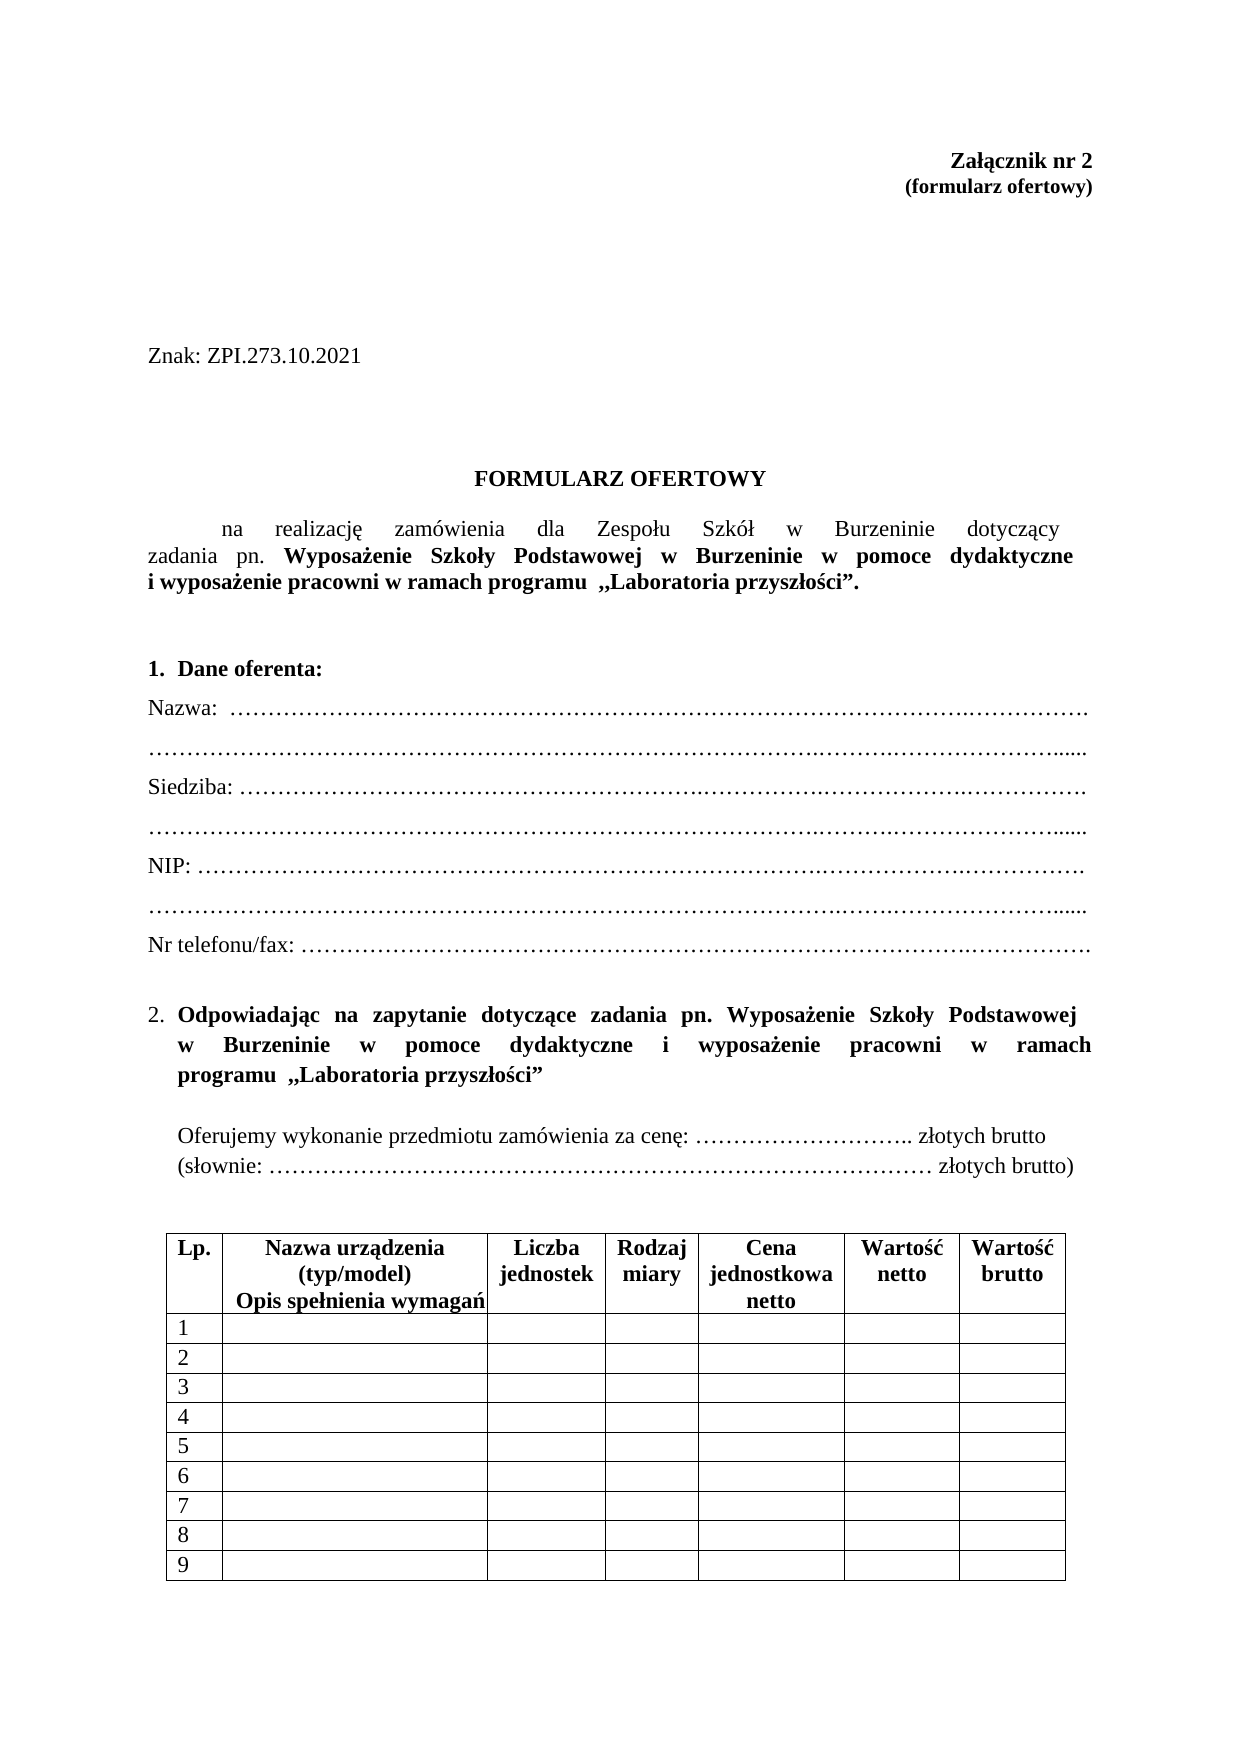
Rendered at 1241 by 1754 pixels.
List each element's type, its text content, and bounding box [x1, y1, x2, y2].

table_cell [488, 1462, 605, 1491]
table_cell [845, 1344, 959, 1372]
table_header Nazwa urządzenia (typ/model) Opis spełnienia wymagań [223, 1234, 487, 1313]
list …………………………………………………………………………….……….…………………...... [148, 734, 1093, 760]
table_cell [960, 1403, 1065, 1432]
list Dane oferenta: [148, 655, 1093, 681]
table_cell [223, 1344, 487, 1372]
table_cell [488, 1403, 605, 1432]
table_cell [223, 1433, 487, 1461]
table_cell [606, 1492, 698, 1520]
table_cell [606, 1344, 698, 1372]
table_cell [488, 1374, 605, 1402]
table_cell [606, 1403, 698, 1432]
table_cell [606, 1551, 698, 1579]
table_cell [488, 1344, 605, 1372]
table_cell [223, 1462, 487, 1491]
table_cell 8 [167, 1521, 222, 1550]
table_cell [960, 1521, 1065, 1550]
table_cell [606, 1374, 698, 1402]
table_cell [960, 1433, 1065, 1461]
table_cell [699, 1314, 844, 1343]
list Oferujemy wykonanie przedmiotu zamówienia za cenę: ……………………….. złotych brutto [177, 1122, 1093, 1148]
table_cell [699, 1521, 844, 1550]
table_cell [606, 1314, 698, 1343]
table_cell 1 [167, 1314, 222, 1343]
table_cell [223, 1551, 487, 1579]
table_cell [488, 1492, 605, 1520]
table_cell [699, 1433, 844, 1461]
table_cell [845, 1403, 959, 1432]
table_cell [699, 1344, 844, 1372]
text (formularz ofertowy) [148, 174, 1093, 198]
text na realizację zamówienia dla Zespołu Szkół w Burzeninie dotyczący zadania pn. Wyposażenie Szkoły Podstawowej w Burzeninie w pomoce dydaktyczne i wyposażenie pracowni w ramach programu ,,Laboratoria przyszłości”. [148, 515, 1093, 594]
table_cell [845, 1374, 959, 1402]
table_cell [699, 1492, 844, 1520]
table_cell [960, 1462, 1065, 1491]
table_header Rodzaj miary [606, 1234, 698, 1313]
list …………………………………………………………………………….……….…………………...... [148, 813, 1093, 839]
table_cell 5 [167, 1433, 222, 1461]
table_cell 3 [167, 1374, 222, 1402]
list Nr telefonu/fax: …………………………………………………………………………….……………. [148, 931, 1093, 957]
list NIP: ……………………………………………………………………….……………….……………. [148, 852, 1093, 878]
table_cell [606, 1521, 698, 1550]
table_header Lp. [167, 1234, 222, 1313]
list ……………………………………………………………………………….…….…………………...... [148, 892, 1093, 918]
table_cell [845, 1551, 959, 1579]
table_cell [606, 1462, 698, 1491]
table_cell [845, 1521, 959, 1550]
table_cell [845, 1314, 959, 1343]
table_cell 6 [167, 1462, 222, 1491]
table_cell [488, 1551, 605, 1579]
text Załącznik nr 2 [148, 148, 1093, 174]
table_header Liczba jednostek [488, 1234, 605, 1313]
table_cell [223, 1374, 487, 1402]
table_cell [960, 1344, 1065, 1372]
table_cell 7 [167, 1492, 222, 1520]
table_cell [223, 1403, 487, 1432]
table_cell [699, 1551, 844, 1579]
list Siedziba: …………………………………………………….…………….……………….……………. [148, 773, 1093, 799]
table_cell [488, 1314, 605, 1343]
table_cell [699, 1403, 844, 1432]
table_cell [699, 1374, 844, 1402]
table_cell 9 [167, 1551, 222, 1579]
table_cell [223, 1521, 487, 1550]
text Znak: ZPI.273.10.2021 [148, 342, 1093, 369]
list Odpowiadając na zapytanie dotyczące zadania pn. Wyposażenie Szkoły Podstawowej w Burzeninie w pomoce dydaktyczne i wyposażenie pracowni w ramach programu ,,Laboratoria przyszłości” [148, 1001, 1093, 1088]
table_cell [488, 1521, 605, 1550]
table_cell [223, 1314, 487, 1343]
table_cell [845, 1492, 959, 1520]
table_cell [960, 1492, 1065, 1520]
text FORMULARZ OFERTOWY [148, 465, 1093, 491]
list (słownie: …………………………………………………………………………… złotych brutto) [177, 1152, 1093, 1178]
table_header Wartość netto [845, 1234, 959, 1313]
table_cell [488, 1433, 605, 1461]
table_cell [606, 1433, 698, 1461]
table_cell 2 [167, 1344, 222, 1372]
table_header Wartość brutto [960, 1234, 1065, 1313]
table_cell [845, 1433, 959, 1461]
table_header Cena jednostkowa netto [699, 1234, 844, 1313]
table_cell [960, 1374, 1065, 1402]
list Nazwa: …………………………………………………………………………………….……………. [148, 694, 1093, 721]
table_cell [960, 1551, 1065, 1579]
table_cell [223, 1492, 487, 1520]
table_cell 4 [167, 1403, 222, 1432]
table_cell [845, 1462, 959, 1491]
table_cell [699, 1462, 844, 1491]
table_cell [960, 1314, 1065, 1343]
